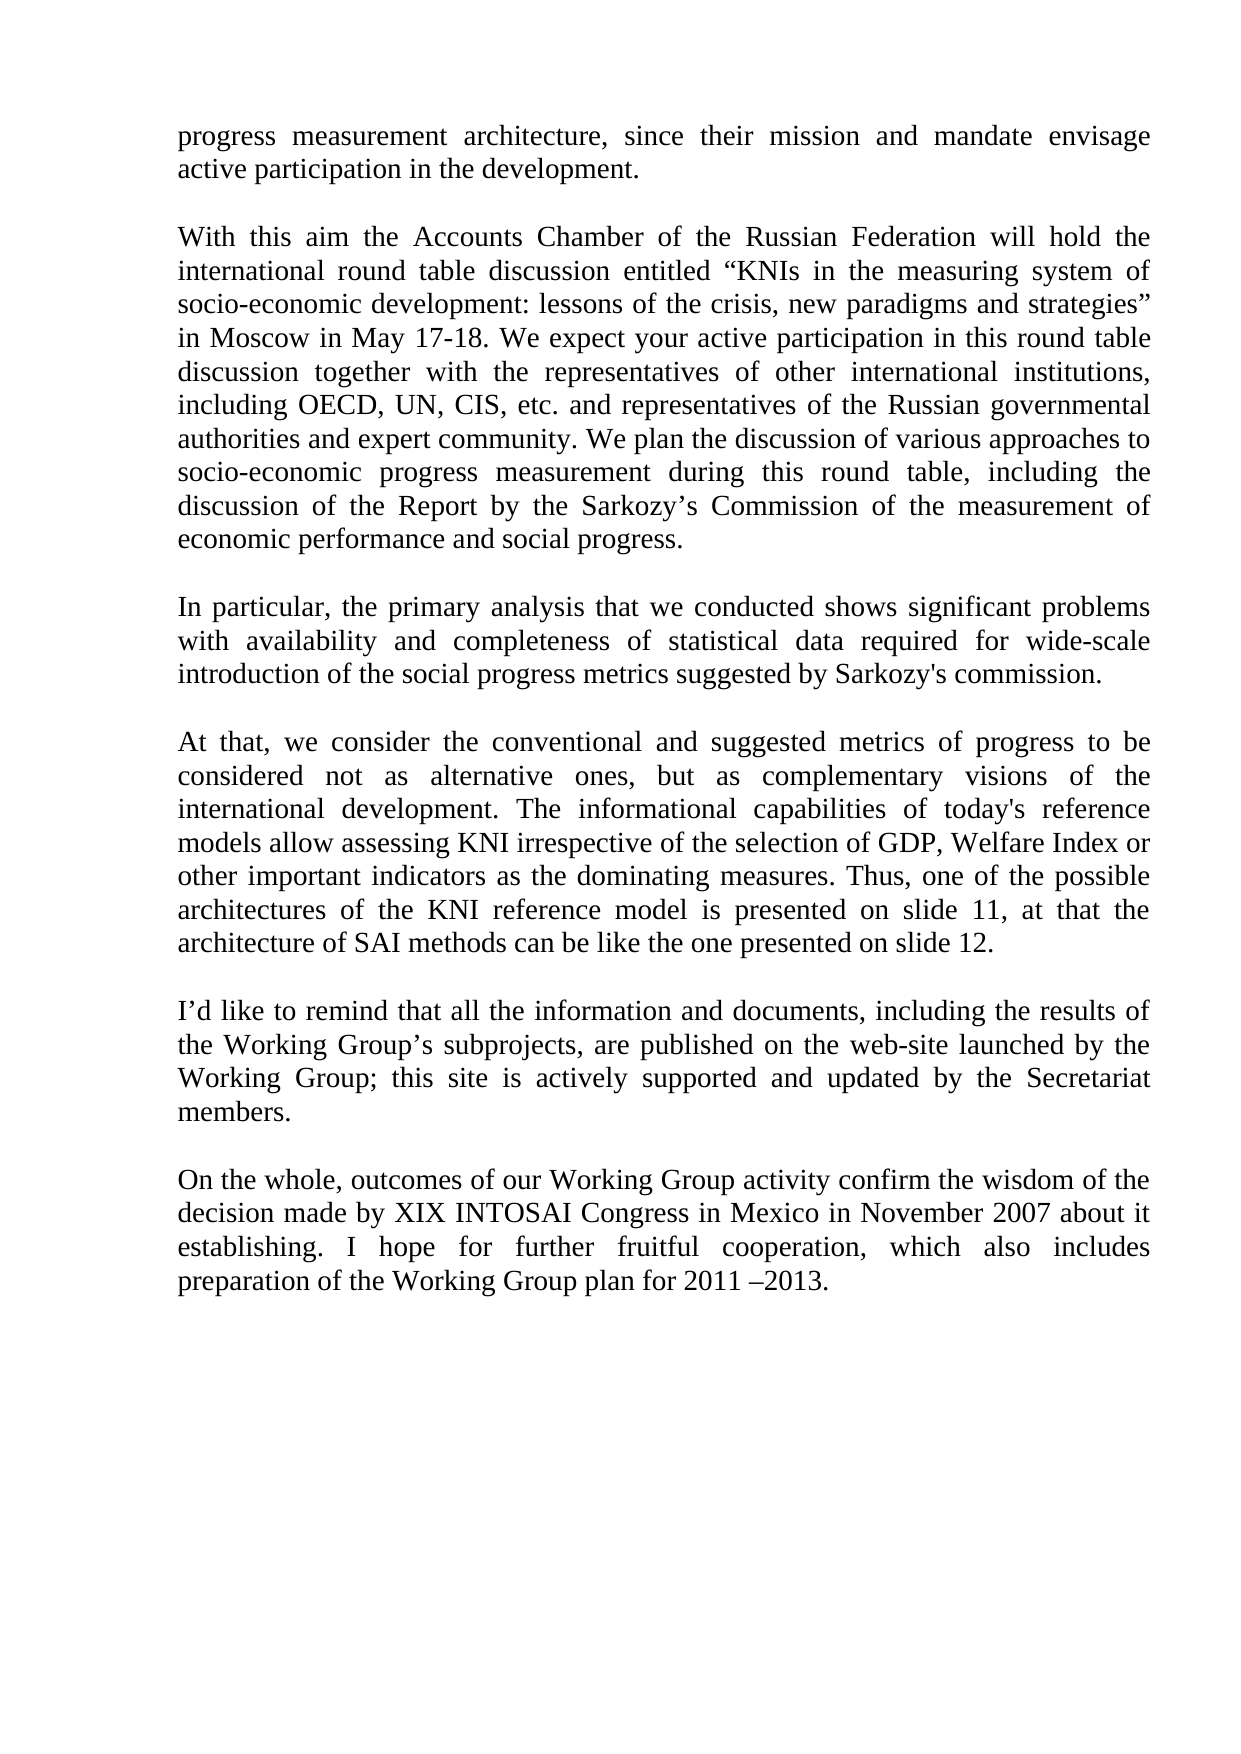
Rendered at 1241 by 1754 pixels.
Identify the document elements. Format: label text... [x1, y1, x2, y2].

text With this aim the Accounts Chamber of the Russian Federation will hold the international round table discussion entitled “KNIs in the measuring system of socio-economic development: lessons of the crisis, new paradigms and strategies” in Moscow in May 17-18. We expect your active participation in this round table discussion together with the representatives of other international institutions, including OECD, UN, CIS, etc. and representatives of the Russian governmental authorities and expert community. We plan the discussion of various approaches to socio-economic progress measurement during this round table, including the discussion of the Report by the Sarkozy’s Commission of the measurement of economic performance and social progress. [177, 219, 1152, 555]
text At that, we consider the conventional and suggested metrics of progress to be considered not as alternative ones, but as complementary visions of the international development. The informational capabilities of today's reference models allow assessing KNI irrespective of the selection of GDP, Welfare Index or other important indicators as the dominating measures. Thus, one of the possible architectures of the KNI reference model is presented on slide 11, at that the architecture of SAI methods can be like the one presented on slide 12. [177, 724, 1152, 959]
text On the whole, outcomes of our Working Group activity confirm the wisdom of the decision made by XIX INTOSAI Congress in Mexico in November 2007 about it establishing. I hope for further fruitful cooperation, which also includes preparation of the Working Group plan for 2011 –2013. [177, 1162, 1152, 1296]
text I’d like to remind that all the information and documents, including the results of the Working Group’s subprojects, are published on the web-site launched by the Working Group; this site is actively supported and updated by the Secretariat members. [177, 993, 1152, 1128]
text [177, 118, 1152, 185]
text In particular, the primary analysis that we conducted shows significant problems with availability and completeness of statistical data required for wide-scale introduction of the social progress metrics suggested by Sarkozy's commission. [177, 589, 1152, 690]
